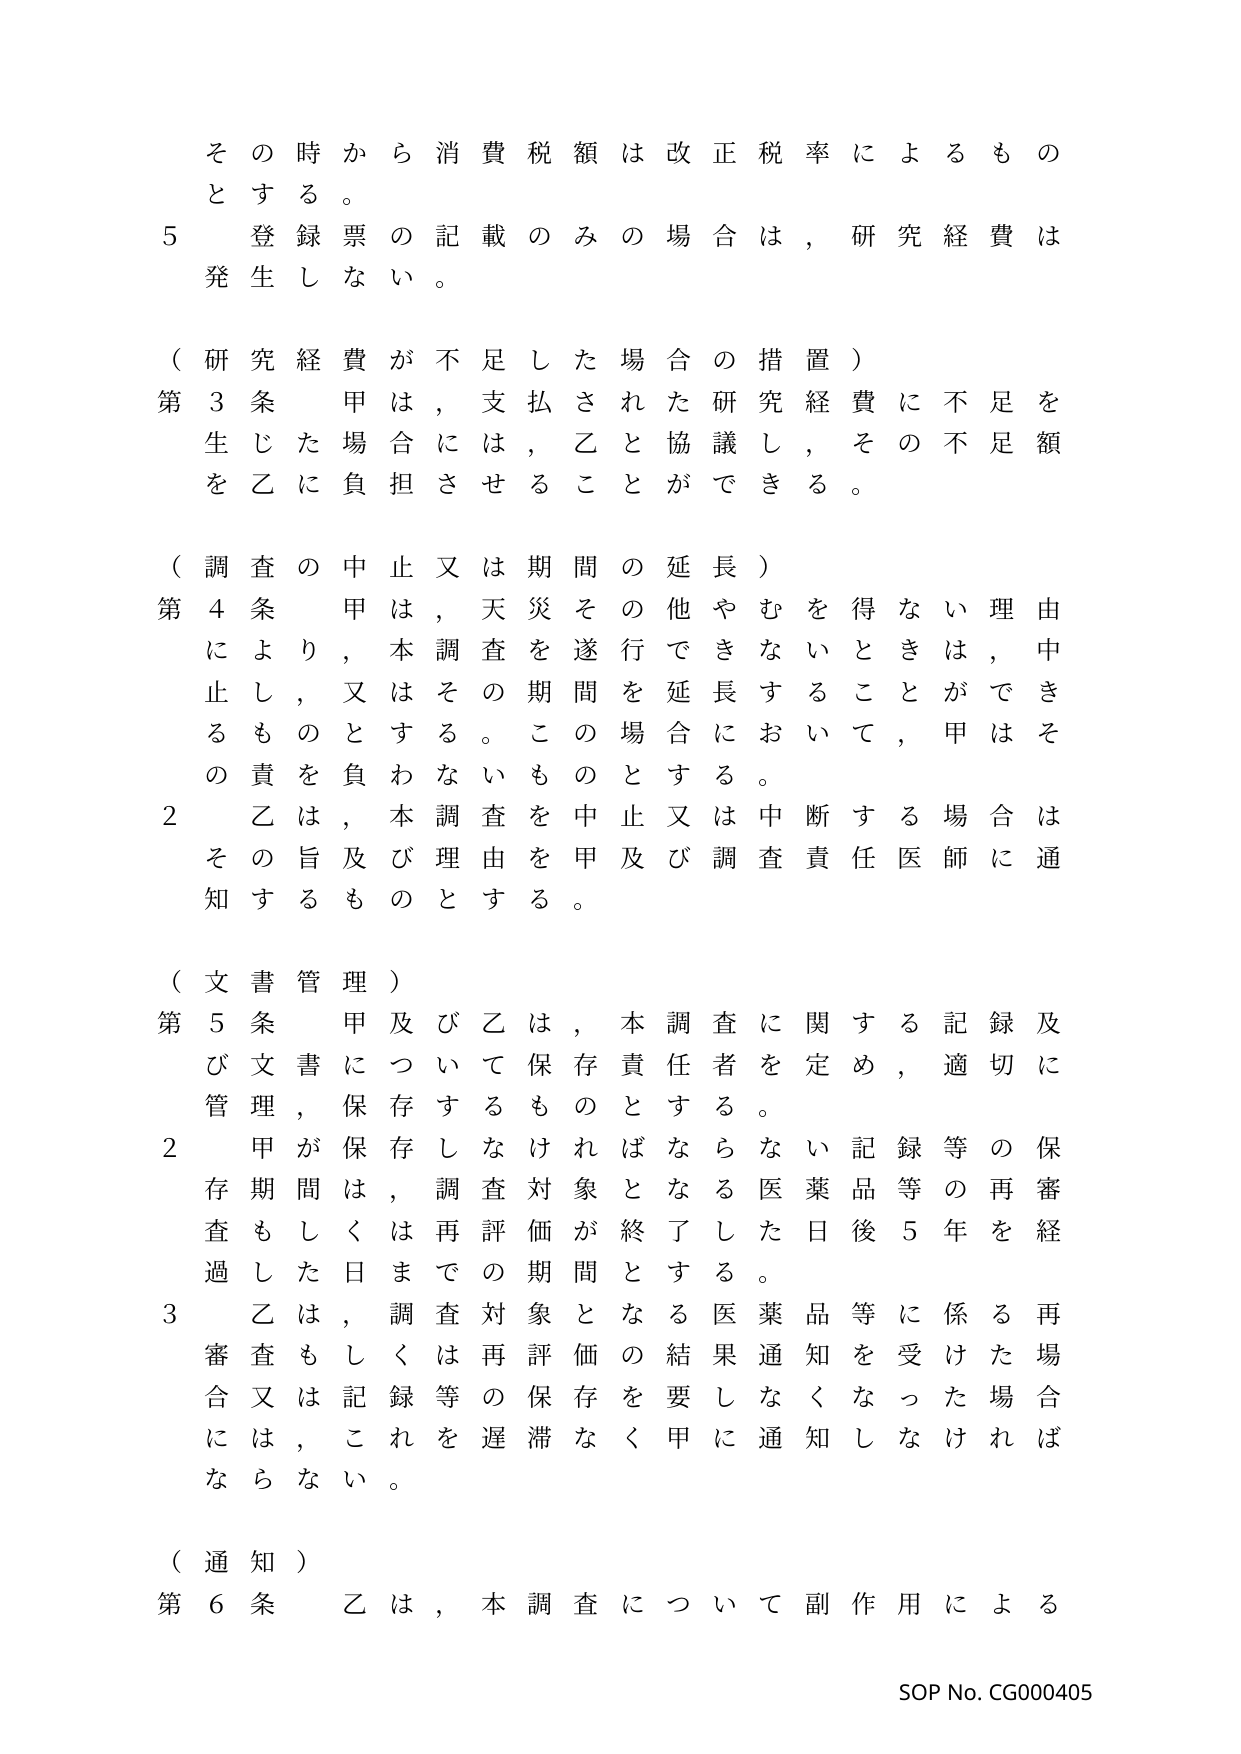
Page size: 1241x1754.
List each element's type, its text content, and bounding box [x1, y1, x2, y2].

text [158, 1582, 1083, 1623]
text ５ 登録票の記載のみの場合は，研究経費は発生しない。 [158, 214, 1083, 297]
text ２ 乙は，本調査を中止又は中断する場合は，その旨及び理由を甲及び調査責任医師に通知するものとする。 [158, 794, 1083, 918]
text ２ 甲が保存しなければならない記録等の保存期間は，調査対象となる医薬品等の再審査もしくは再評価が終了した日後５年を経過した日までの期間とする。 [158, 1126, 1083, 1292]
text 第５条 甲及び乙は，本調査に関する記録及び文書について保存責任者を定め，適切に管理，保存するものとする。 [158, 1001, 1083, 1126]
text ３ 乙は，調査対象となる医薬品等に係る再審査もしくは再評価の結果通知を受けた場合又は記録等の保存を要しなくなった場合には，これを遅滞なく甲に通知しなければならない。 [158, 1292, 1083, 1499]
text 第４条 甲は，天災その他やむを得ない理由により，本調査を遂行できないときは，中止し，又はその期間を延長することができるものとする。この場合において，甲はその責を負わないものとする。 [158, 587, 1083, 794]
text （通知） [158, 1540, 1083, 1582]
text （研究経費が不足した場合の措置） [158, 338, 1083, 379]
text 第３条 甲は，支払された研究経費に不足を生じた場合には，乙と協議し，その不足額を乙に負担させることができる。 [158, 379, 1083, 504]
text （調査の中止又は期間の延長） [158, 545, 1083, 587]
text （文書管理） [158, 960, 1083, 1001]
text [158, 131, 1083, 214]
